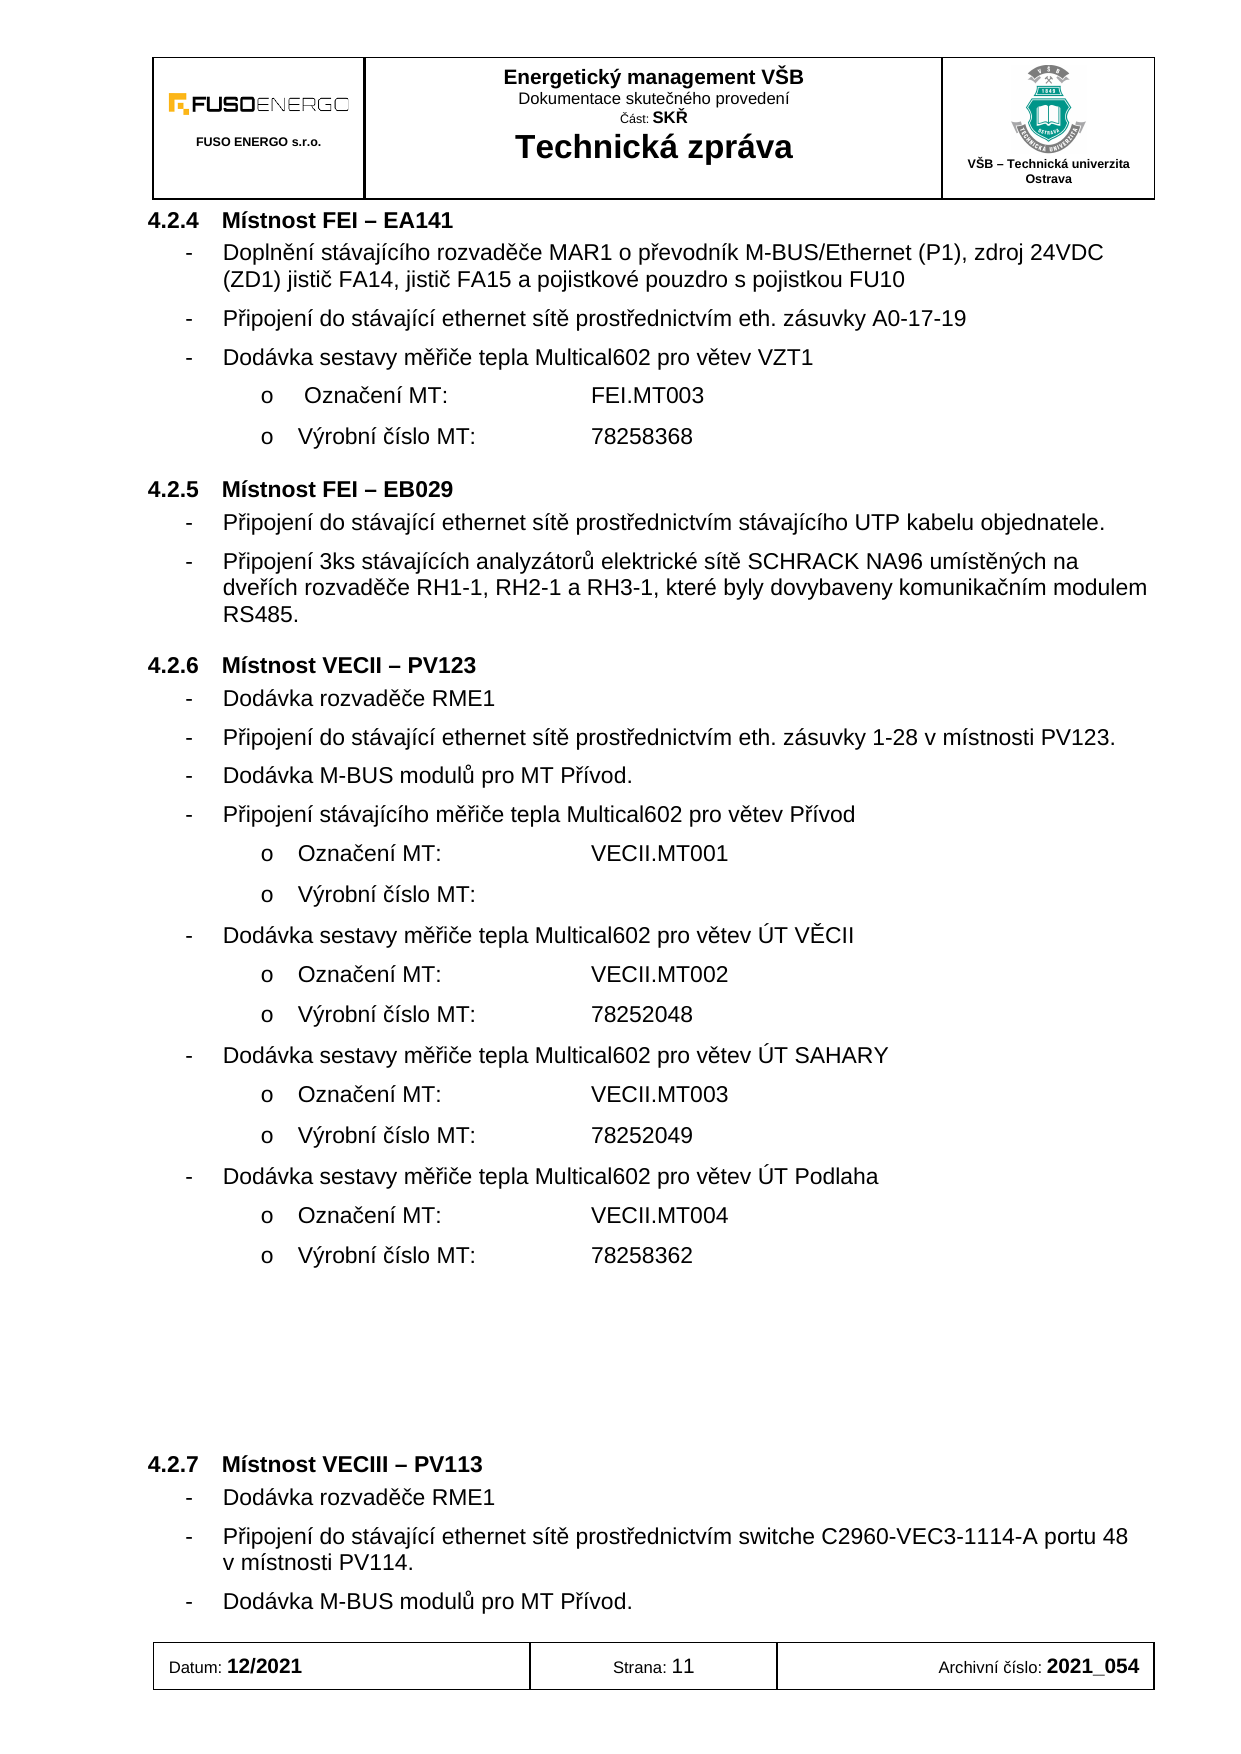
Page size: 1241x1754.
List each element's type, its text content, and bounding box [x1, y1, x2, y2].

list Dodávka sestavy měřiče tepla Multical602 pro větev VZT1 [185, 343, 1152, 370]
list Připojení do stávající ethernet sítě prostřednictvím switche C2960-VEC3-1114-A portu 48 v místnosti PV114. [185, 1523, 1152, 1575]
subtitle Místnost FEI – EB029 [148, 476, 1152, 503]
list Výrobní číslo MT: 78252048 [260, 1001, 1152, 1030]
list Připojení 3ks stávajících analyzátorů elektrické sítě SCHRACK NA96 umístěných na dveřích rozvaděče RH1-1, RH2-1 a RH3-1, které byly dovybaveny komunikačním modulem RS485. [185, 548, 1152, 627]
list Označení MT: VECII.MT004 [260, 1202, 1152, 1230]
picture [1010, 65, 1087, 154]
list Označení MT: VECII.MT001 [260, 840, 1152, 868]
list Připojení do stávající ethernet sítě prostřednictvím stávajícího UTP kabelu objednatele. [185, 509, 1152, 535]
list Označení MT: VECII.MT002 [260, 961, 1152, 989]
subtitle Místnost VECII – PV123 [148, 652, 1152, 678]
list Dodávka sestavy měřiče tepla Multical602 pro větev ÚT VĚCII [185, 922, 1152, 948]
list Dodávka rozvaděče RME1 [185, 1484, 1152, 1510]
picture [168, 93, 349, 115]
subtitle Místnost VECIII – PV113 [148, 1451, 1152, 1477]
list Výrobní číslo MT: 78258362 [260, 1242, 1152, 1271]
list Označení MT: VECII.MT003 [260, 1081, 1152, 1109]
list Výrobní číslo MT: 78258368 [260, 423, 1152, 451]
list Připojení do stávající ethernet sítě prostřednictvím eth. zásuvky 1-28 v místnosti PV123. [185, 723, 1152, 750]
list Dodávka sestavy měřiče tepla Multical602 pro větev ÚT SAHARY [185, 1042, 1152, 1068]
list Označení MT: FEI.MT003 [260, 382, 1152, 411]
list Dodávka sestavy měřiče tepla Multical602 pro větev ÚT Podlaha [185, 1163, 1152, 1189]
list Dodávka rozvaděče RME1 [185, 684, 1152, 711]
list Dodávka M-BUS modulů pro MT Přívod. [185, 1588, 1152, 1614]
list Doplnění stávajícího rozvaděče MAR1 o převodník M-BUS/Ethernet (P1), zdroj 24VDC (ZD1) jistič FA14, jistič FA15 a pojistkové pouzdro s pojistkou FU10 [185, 239, 1152, 292]
list Výrobní číslo MT: 78252049 [260, 1122, 1152, 1150]
list Výrobní číslo MT: [260, 881, 1152, 909]
list Dodávka M-BUS modulů pro MT Přívod. [185, 762, 1152, 789]
list Připojení stávajícího měřiče tepla Multical602 pro větev Přívod [185, 801, 1152, 827]
subtitle Místnost FEI – EA141 [148, 207, 1152, 233]
list Připojení do stávající ethernet sítě prostřednictvím eth. zásuvky A0-17-19 [185, 304, 1152, 331]
